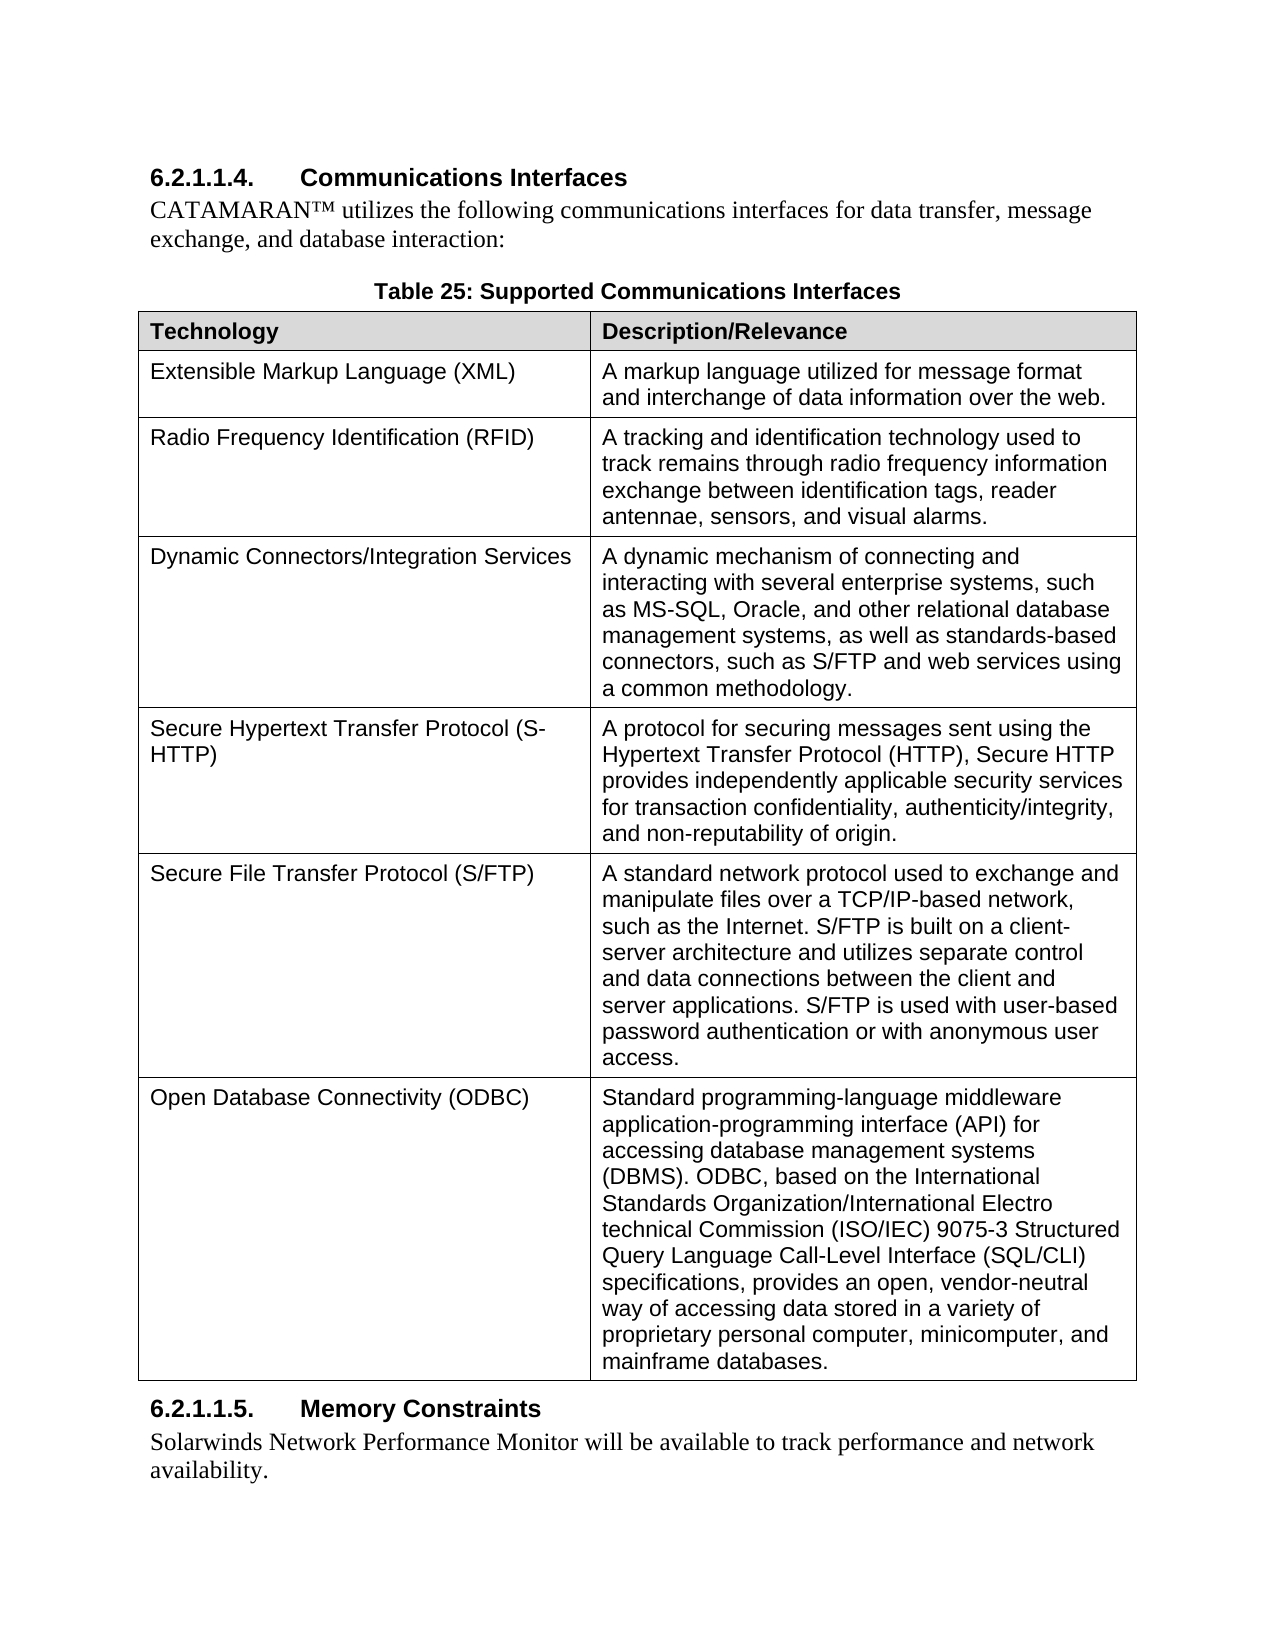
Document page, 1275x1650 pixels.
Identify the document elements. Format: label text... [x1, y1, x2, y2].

table_cell A standard network protocol used to exchange and manipulate files over a TCP/IP-based network, such as the Internet. S/FTP is built on a client-server architecture and utilizes separate control and data connections between the client and server applications. S/FTP is used with user-based password authentication or with anonymous user access. [591, 854, 1136, 1077]
subtitle Communications Interfaces [150, 162, 1125, 191]
text Table 25: Supported Communications Interfaces [150, 278, 1125, 304]
table_cell Radio Frequency Identification (RFID) [139, 418, 590, 536]
table_cell A tracking and identification technology used to track remains through radio frequency information exchange between identification tags, reader antennae, sensors, and visual alarms. [591, 418, 1136, 536]
table_cell Secure File Transfer Protocol (S/FTP) [139, 854, 590, 1077]
subtitle Memory Constraints [150, 1394, 1125, 1423]
text Solarwinds Network Performance Monitor will be available to track performance and network availability. [150, 1427, 1125, 1484]
text CATAMARAN™ utilizes the following communications interfaces for data transfer, message exchange, and database interaction: [150, 195, 1125, 253]
table_cell Extensible Markup Language (XML) [139, 351, 590, 417]
table_header Description/Relevance [591, 312, 1136, 350]
table_cell Standard programming-language middleware application-programming interface (API) for accessing database management systems (DBMS). ODBC, based on the International Standards Organization/International Electro technical Commission (ISO/IEC) 9075-3 Structured Query Language Call-Level Interface (SQL/CLI) specifications, provides an open, vendor-neutral way of accessing data stored in a variety of proprietary personal computer, minicomputer, and mainframe databases. [591, 1078, 1136, 1380]
table_cell Open Database Connectivity (ODBC) [139, 1078, 590, 1380]
table_cell A markup language utilized for message format and interchange of data information over the web. [591, 351, 1136, 417]
table_cell A protocol for securing messages sent using the Hypertext Transfer Protocol (HTTP), Secure HTTP provides independently applicable security services for transaction confidentiality, authenticity/integrity, and non-reputability of origin. [591, 708, 1136, 853]
table_cell Secure Hypertext Transfer Protocol (S-HTTP) [139, 708, 590, 853]
table_cell Dynamic Connectors/Integration Services [139, 537, 590, 707]
table_cell A dynamic mechanism of connecting and interacting with several enterprise systems, such as MS-SQL, Oracle, and other relational database management systems, as well as standards-based connectors, such as S/FTP and web services using a common methodology. [591, 537, 1136, 707]
table_header Technology [139, 312, 590, 350]
